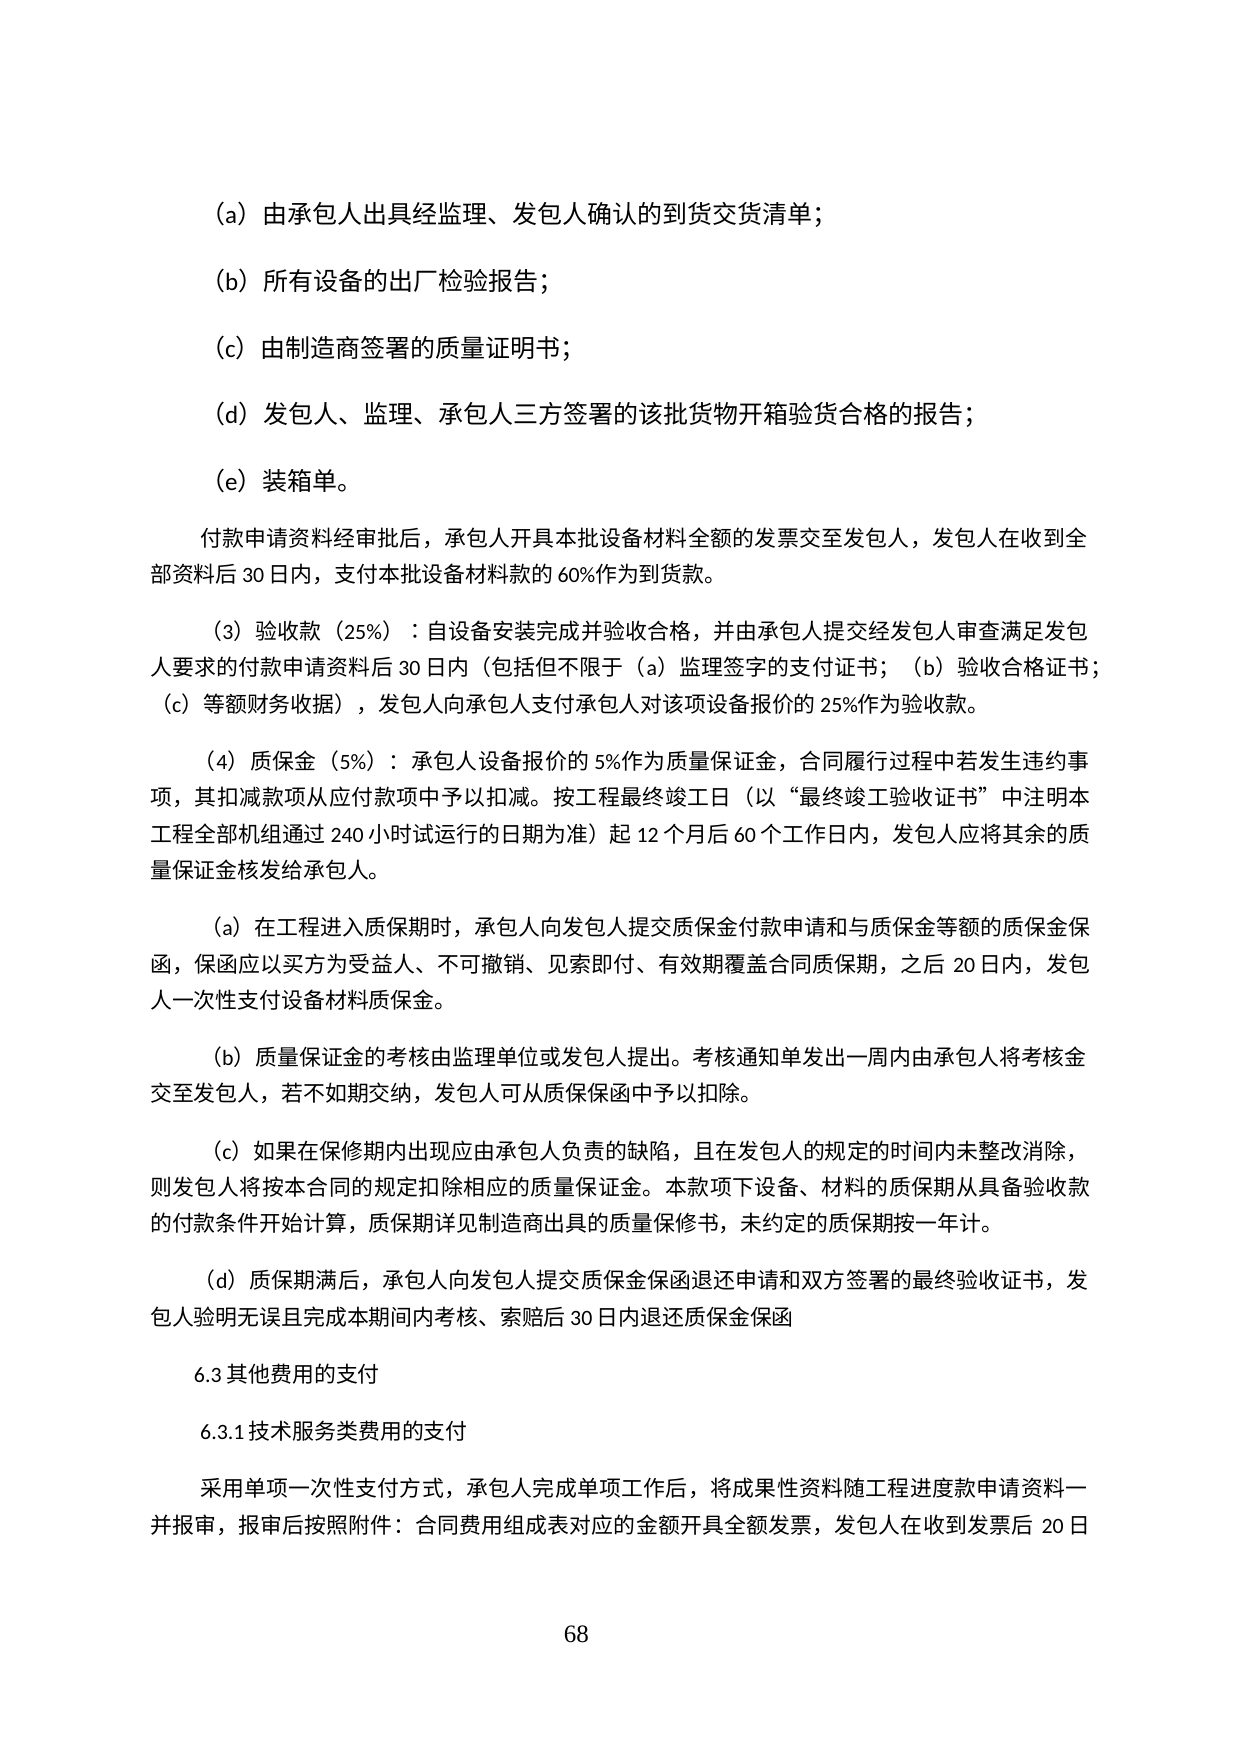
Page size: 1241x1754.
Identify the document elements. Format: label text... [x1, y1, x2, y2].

text （e）装箱单。 [150, 454, 1090, 500]
text （c）由制造商签署的质量证明书； [150, 321, 1090, 366]
text （b）质量保证金的考核由监理单位或发包人提出。考核通知单发出一周内由承包人将考核金交至发包人，若不如期交纳，发包人可从质保保函中予以扣除。 [150, 1040, 1090, 1108]
text （a）由承包人出具经监理、发包人确认的到货交货清单； [150, 187, 1090, 233]
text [150, 1471, 1090, 1539]
text 6.3.1技术服务类费用的支付 [150, 1414, 1090, 1446]
text （b）所有设备的出厂检验报告； [150, 254, 1090, 300]
text （3）验收款（25%）：自设备安装完成并验收合格，并由承包人提交经发包人审查满足发包人要求的付款申请资料后30日内（包括但不限于（a）监理签字的支付证书；（b）验收合格证书；（c）等额财务收据），发包人向承包人支付承包人对该项设备报价的25%作为验收款。 [150, 614, 1090, 718]
text （c）如果在保修期内出现应由承包人负责的缺陷，且在发包人的规定的时间内未整改消除，则发包人将按本合同的规定扣除相应的质量保证金。本款项下设备、材料的质保期从具备验收款的付款条件开始计算，质保期详见制造商出具的质量保修书，未约定的质保期按一年计。 [150, 1134, 1090, 1238]
text （a）在工程进入质保期时，承包人向发包人提交质保金付款申请和与质保金等额的质保金保函，保函应以买方为受益人、不可撤销、见索即付、有效期覆盖合同质保期，之后20日内，发包人一次性支付设备材料质保金。 [150, 910, 1090, 1014]
text （d）发包人、监理、承包人三方签署的该批货物开箱验货合格的报告； [150, 387, 1090, 433]
text 付款申请资料经审批后，承包人开具本批设备材料全额的发票交至发包人，发包人在收到全部资料后30日内，支付本批设备材料款的60%作为到货款。 [150, 521, 1090, 588]
list 6.3 其他费用的支付 [150, 1357, 1090, 1389]
list （d）质保期满后，承包人向发包人提交质保金保函退还申请和双方签署的最终验收证书，发包人验明无误且完成本期间内考核、索赔后30日内退还质保金保函 [150, 1263, 1090, 1332]
list （4）质保金（5%）：承包人设备报价的5%作为质量保证金，合同履行过程中若发生违约事项，其扣减款项从应付款项中予以扣减。按工程最终竣工日（以“最终竣工验收证书”中注明本工程全部机组通过240小时试运行的日期为准）起12个月后60个工作日内，发包人应将其余的质量保证金核发给承包人。 [150, 744, 1090, 885]
